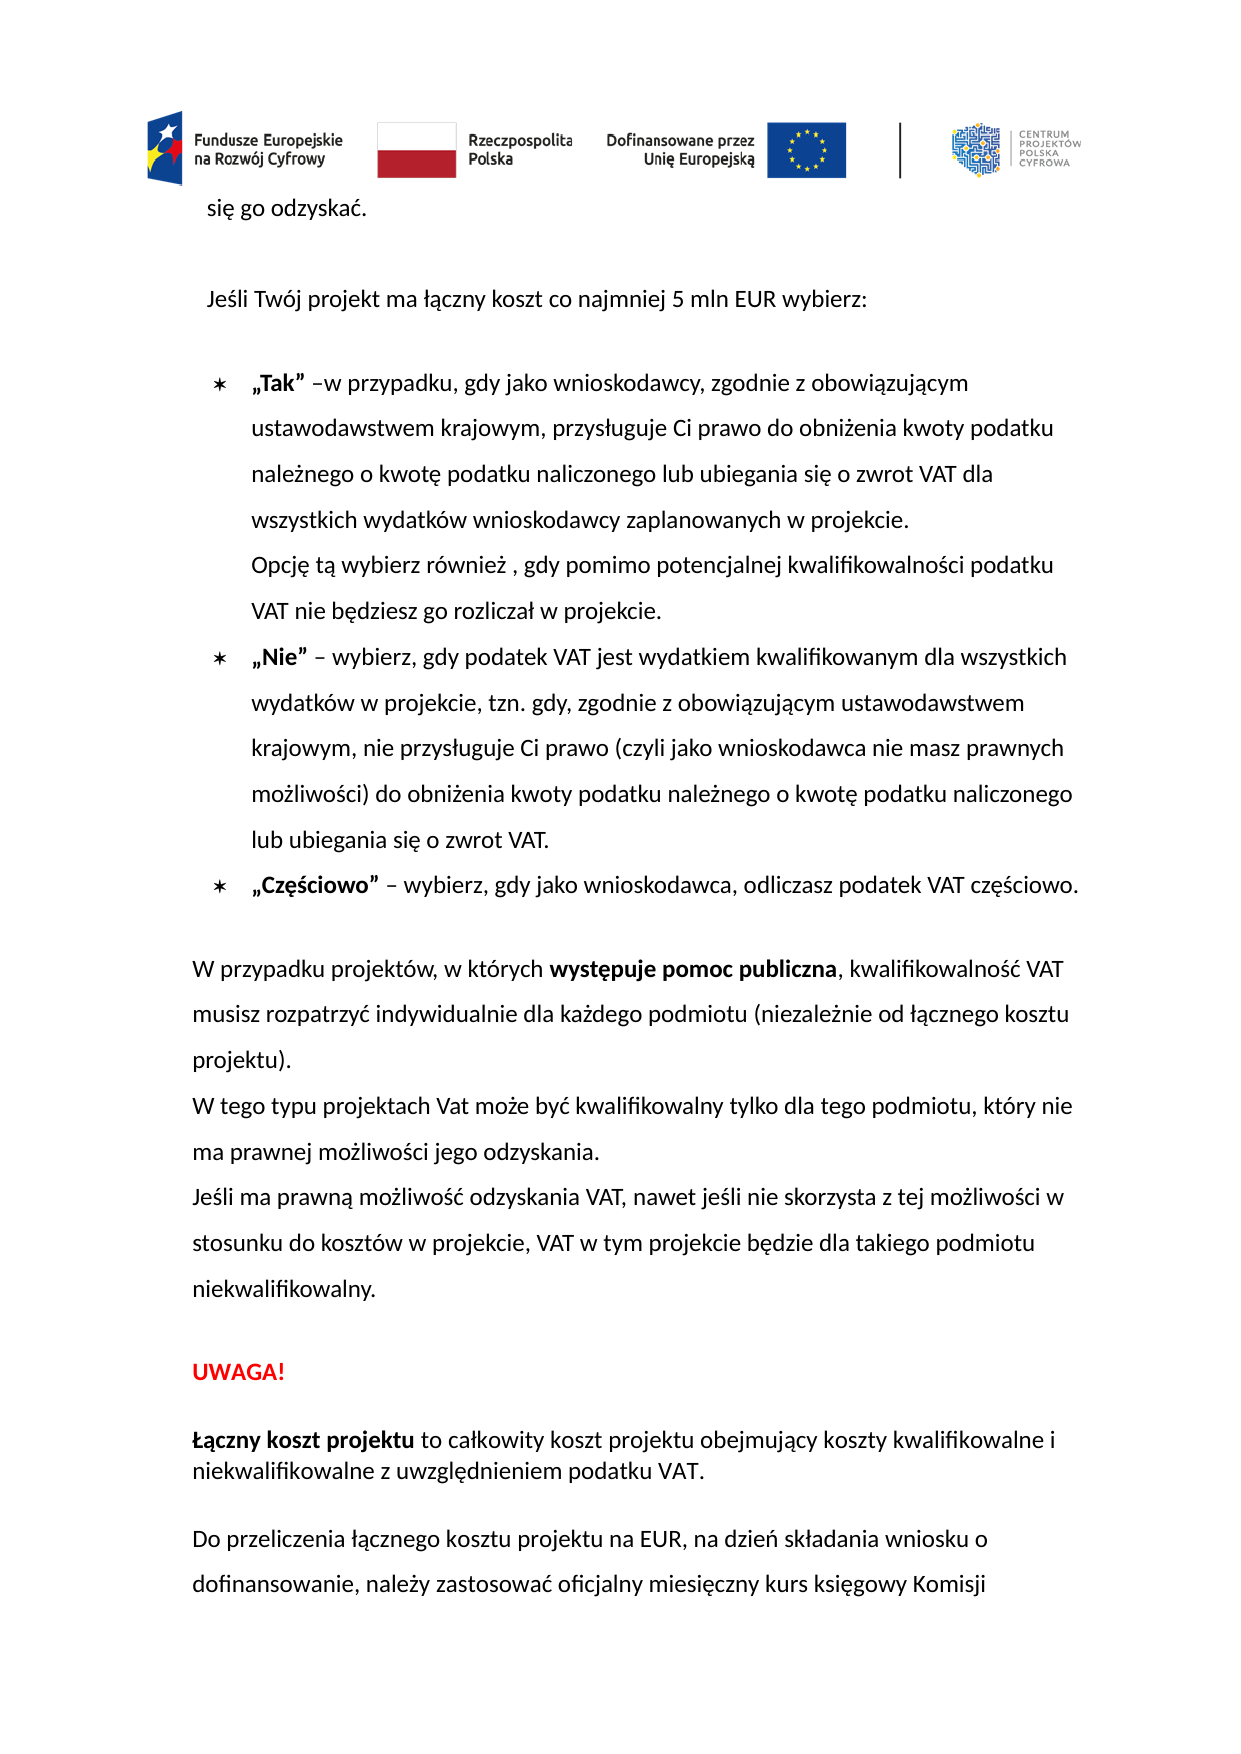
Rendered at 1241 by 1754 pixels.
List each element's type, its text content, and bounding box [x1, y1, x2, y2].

list W przypadku projektów, w których występuje pomoc publiczna, kwalifikowalność VAT musisz rozpatrzyć indywidualnie dla każdego podmiotu (niezależnie od łącznego kosztu projektu). W tego typu projektach Vat może być kwalifikowalny tylko dla tego podmiotu, który nie ma prawnej możliwości jego odzyskania. Jeśli ma prawną możliwość odzyskania VAT, nawet jeśli nie skorzysta z tej możliwości w stosunku do kosztów w projekcie, VAT w tym projekcie będzie dla takiego podmiotu niekwalifikowalny. [192, 953, 1093, 1303]
text „Częściowo” – wybierz, gdy jako wnioskodawca, odliczasz podatek VAT częściowo. [213, 870, 1093, 900]
text UWAGA! [192, 1356, 1093, 1387]
list Jeśli Twój projekt ma łączny koszt co najmniej 5 mln EUR wybierz: [207, 283, 1093, 314]
text „Tak” –w przypadku, gdy jako wnioskodawcy, zgodnie z obowiązującym ustawodawstwem krajowym, przysługuje Ci prawo do obniżenia kwoty podatku należnego o kwotę podatku naliczonego lub ubiegania się o zwrot VAT dla wszystkich wydatków wnioskodawcy zaplanowanych w projekcie. Opcję tą wybierz również , gdy pomimo potencjalnej kwalifikowalności podatku VAT nie będziesz go rozliczał w projekcie. [213, 367, 1093, 626]
text „Nie” – wybierz, gdy podatek VAT jest wydatkiem kwalifikowanym dla wszystkich wydatków w projekcie, tzn. gdy, zgodnie z obowiązującym ustawodawstwem krajowym, nie przysługuje Ci prawo (czyli jako wnioskodawca nie masz prawnych możliwości) do obniżenia kwoty podatku należnego o kwotę podatku naliczonego lub ubiegania się o zwrot VAT. [213, 641, 1093, 854]
text Łączny koszt projektu to całkowity koszt projektu obejmujący koszty kwalifikowalne i niekwalifikowalne z uwzględnieniem podatku VAT. [192, 1424, 1093, 1485]
picture [147, 111, 1081, 186]
